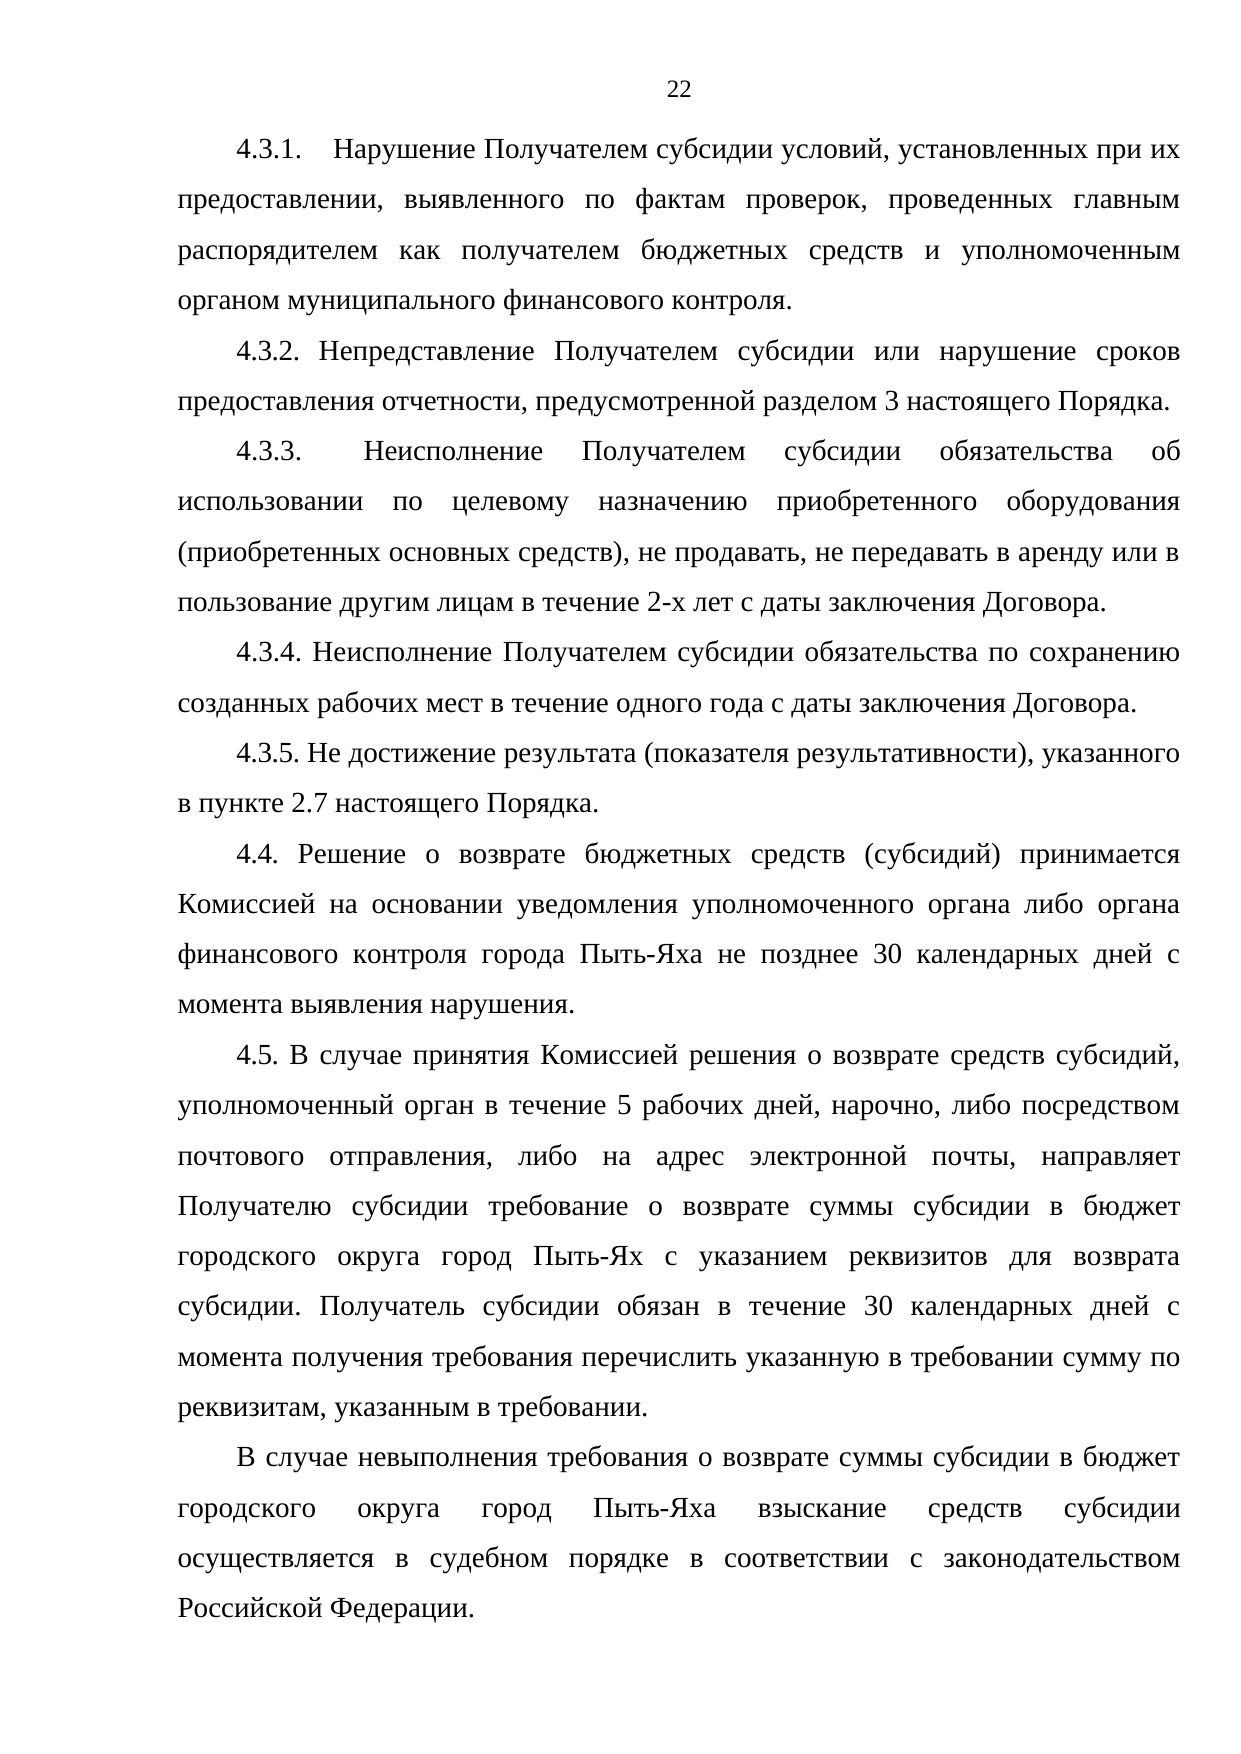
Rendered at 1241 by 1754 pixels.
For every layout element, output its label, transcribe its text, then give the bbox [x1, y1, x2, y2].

text 4.4. Решение о возврате бюджетных средств (субсидий) принимается Комиссией на основании уведомления уполномоченного органа либо органа финансового контроля города Пыть-Яха не позднее 30 календарных дней с момента выявления нарушения. [177, 836, 1181, 1020]
text 4.3.5. Не достижение результата (показателя результативности), указанного в пункте 2.7 настоящего Порядка. [177, 735, 1181, 819]
text 4.5. В случае принятия Комиссией решения о возврате средств субсидий, уполномоченный орган в течение 5 рабочих дней, нарочно, либо посредством почтового отправления, либо на адрес электронной почты, направляет Получателю субсидии требование о возврате суммы субсидии в бюджет городского округа город Пыть-Ях с указанием реквизитов для возврата субсидии. Получатель субсидии обязан в течение 30 календарных дней с момента получения требования перечислить указанную в требовании сумму по реквизитам, указанным в требовании. [177, 1037, 1181, 1423]
text 4.3.1. Нарушение Получателем субсидии условий, установленных при их предоставлении, выявленного по фактам проверок, проведенных главным распорядителем как получателем бюджетных средств и уполномоченным органом муниципального финансового контроля. [177, 131, 1181, 316]
text 4.3.2. Непредставление Получателем субсидии или нарушение сроков предоставления отчетности, предусмотренной разделом 3 настоящего Порядка. [177, 333, 1181, 416]
text В случае невыполнения требования о возврате суммы субсидии в бюджет городского округа город Пыть-Яха взыскание средств субсидии осуществляется в судебном порядке в соответствии с законодательством Российской Федерации. [177, 1439, 1181, 1624]
text 4.3.3. Неисполнение Получателем субсидии обязательства об использовании по целевому назначению приобретенного оборудования (приобретенных основных средств), не продавать, не передавать в аренду или в пользование другим лицам в течение 2-х лет с даты заключения Договора. [177, 433, 1181, 618]
text 4.3.4. Неисполнение Получателем субсидии обязательства по сохранению созданных рабочих мест в течение одного года с даты заключения Договора. [177, 634, 1181, 718]
